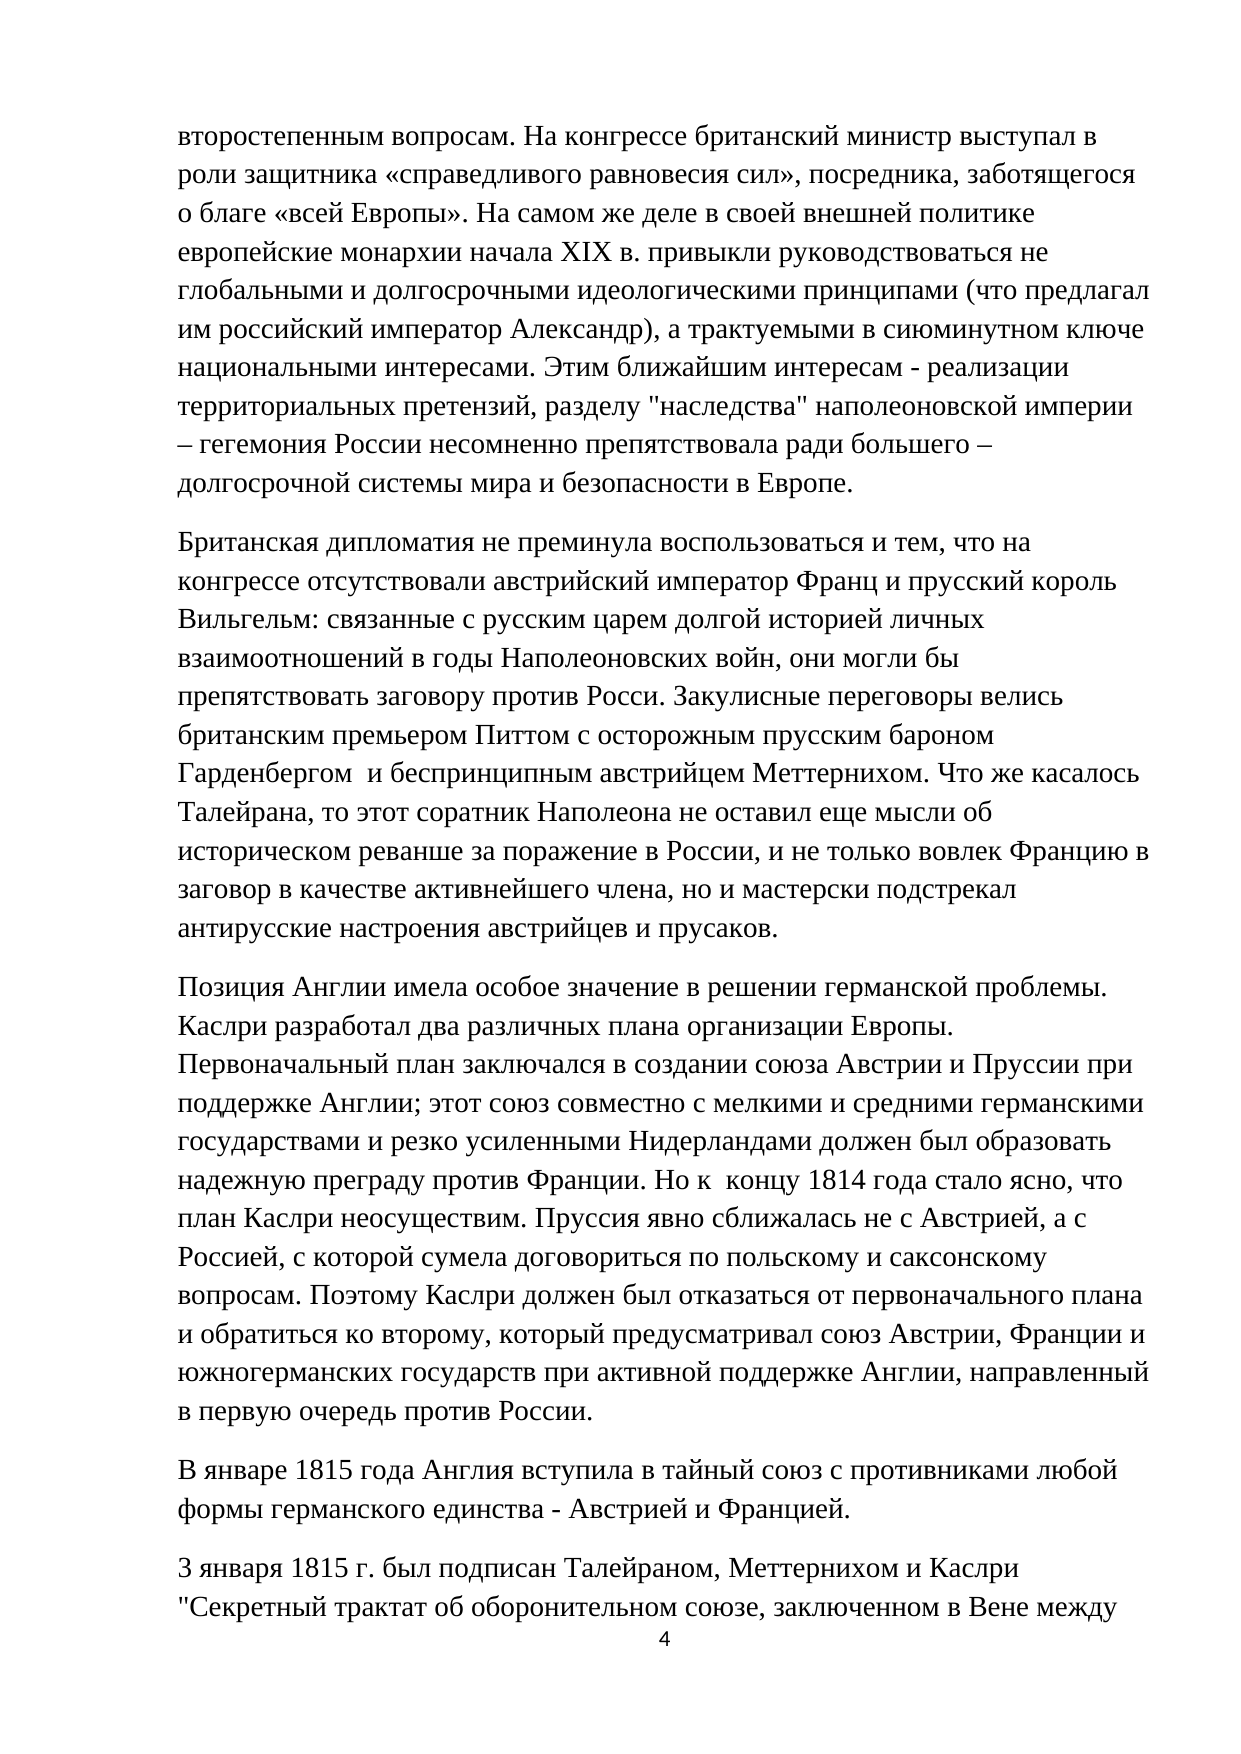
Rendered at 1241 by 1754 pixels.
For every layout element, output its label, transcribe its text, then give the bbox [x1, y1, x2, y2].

text Британская дипломатия не преминула воспользоваться и тем, что на конгрессе отсутствовали австрийский император Франц и прусский король Вильгельм: связанные с русским царем долгой историей личных взаимоотношений в годы Наполеоновских войн, они могли бы препятствовать заговору против Росси. Закулисные переговоры велись британским премьером Питтом с осторожным прусским бароном Гарденбергом и беспринципным австрийцем Меттернихом. Что же касалось Талейрана, то этот соратник Наполеона не оставил еще мысли об историческом реванше за поражение в России, и не только вовлек Францию в заговор в качестве активнейшего члена, но и мастерски подстрекал антирусские настроения австрийцев и прусаков. [177, 524, 1152, 943]
text Позиция Англии имела особое значение в решении германской проблемы. Каслри разработал два различных плана организации Европы. Первоначальный план заключался в создании союза Австрии и Пруссии при поддержке Англии; этот союз совместно с мелкими и средними германскими государствами и резко усиленными Нидерландами должен был образовать надежную преграду против Франции. Но к концу 1814 года стало ясно, что план Каслри неосуществим. Пруссия явно сближалась не с Австрией, а с Россией, с которой сумела договориться по польскому и саксонскому вопросам. Поэтому Каслри должен был отказаться от первоначального плана и обратиться ко второму, который предусматривал союз Австрии, Франции и южногерманских государств при активной поддержке Англии, направленный в первую очередь против России. [177, 969, 1152, 1427]
text В январе 1815 года Англия вступила в тайный союз с противниками любой формы германского единства - Австрией и Францией. [177, 1452, 1152, 1524]
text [177, 118, 1152, 498]
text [177, 1550, 1152, 1622]
